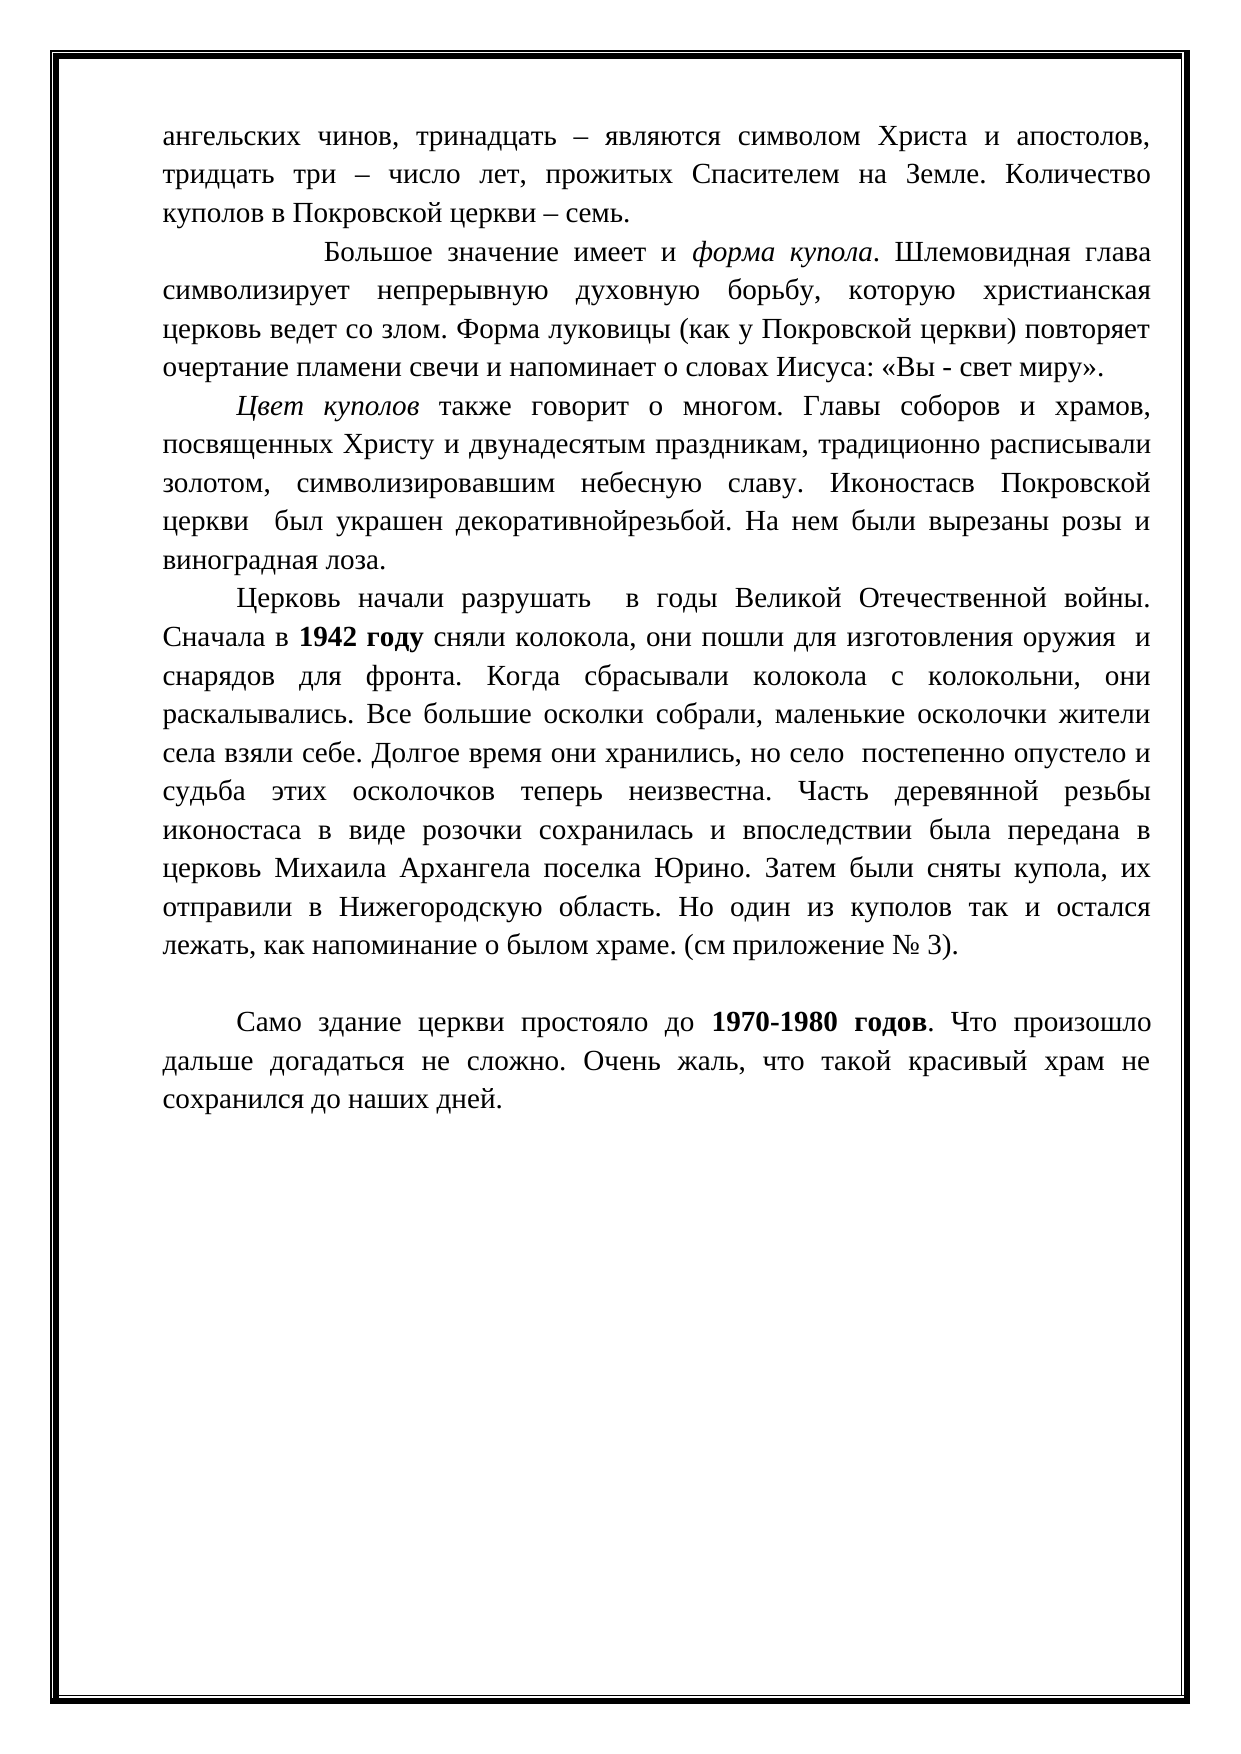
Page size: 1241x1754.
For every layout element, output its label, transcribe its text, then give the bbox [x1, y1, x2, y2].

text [162, 118, 1152, 229]
text Большое значение имеет и форма купола. Шлемовидная глава символизирует непрерывную духовную борьбу, которую христианская церковь ведет со злом. Форма луковицы (как у Покровской церкви) повторяет очертание пламени свечи и напоминает о словах Иисуса: «Вы - свет миру». [162, 234, 1152, 383]
text Цвет куполов также говорит о многом. Главы соборов и храмов, посвященных Христу и двунадесятым праздникам, традиционно расписывали золотом, символизировавшим небесную славу. Иконостасв Покровской церкви был украшен декоративнойрезьбой. На нем были вырезаны розы и виноградная лоза. [162, 388, 1152, 576]
text Само здание церкви простояло до 1970-1980 годов. Что произошло дальше догадаться не сложно. Очень жаль, что такой красивый храм не сохранился до наших дней. [162, 1004, 1152, 1115]
text Церковь начали разрушать в годы Великой Отечественной войны. Сначала в 1942 году сняли колокола, они пошли для изготовления оружия и снарядов для фронта. Когда сбрасывали колокола с колокольни, они раскалывались. Все большие осколки собрали, маленькие осколочки жители села взяли себе. Долгое время они хранились, но село постепенно опустело и судьба этих осколочков теперь неизвестна. Часть деревянной резьбы иконостаса в виде розочки сохранилась и впоследствии была передана в церковь Михаила Архангела поселка Юрино. Затем были сняты купола, их отправили в Нижегородскую область. Но один из куполов так и остался лежать, как напоминание о былом храме. (cм приложение № 3). [162, 581, 1152, 961]
